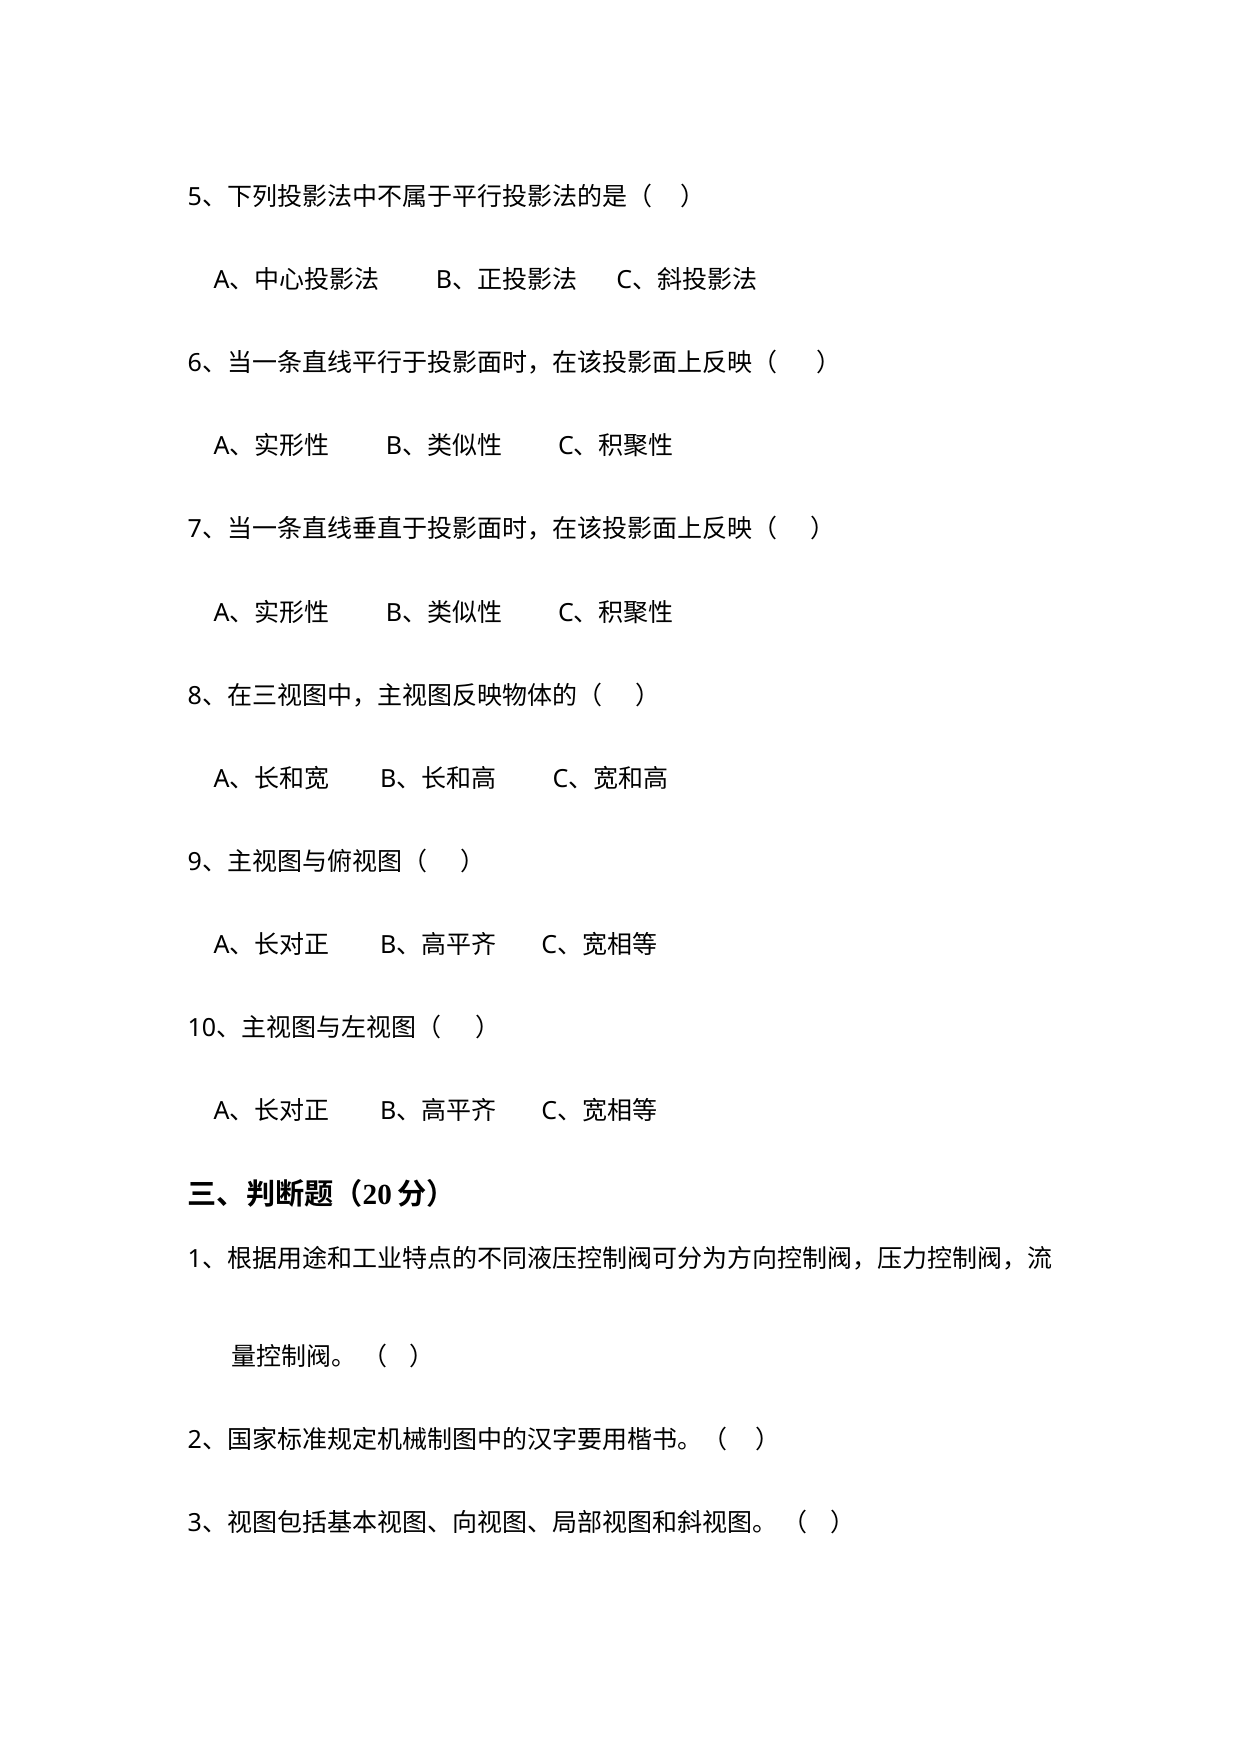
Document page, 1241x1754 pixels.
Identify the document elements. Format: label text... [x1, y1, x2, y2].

text 8、在三视图中，主视图反映物体的（ ） [187, 661, 1053, 726]
text 1、根据用途和工业特点的不同液压控制阀可分为方向控制阀，压力控制阀，流量控制阀。 （ ） [187, 1224, 1053, 1387]
text 三、判断题（20分） [187, 1159, 1053, 1224]
text 9、主视图与俯视图（ ） [187, 827, 1053, 892]
text A、长和宽 B、长和高 C、宽和高 [187, 744, 1053, 809]
text A、长对正 B、高平齐 C、宽相等 [187, 1076, 1053, 1141]
text A、实形性 B、类似性 C、积聚性 [187, 411, 1053, 476]
text 5、下列投影法中不属于平行投影法的是（ ） [187, 162, 1053, 227]
text A、长对正 B、高平齐 C、宽相等 [187, 910, 1053, 975]
text A、中心投影法 B、正投影法 C、斜投影法 [187, 245, 1053, 310]
text 2、国家标准规定机械制图中的汉字要用楷书。（ ） [187, 1405, 1053, 1470]
text 7、当一条直线垂直于投影面时，在该投影面上反映（ ） [187, 494, 1053, 559]
text 10、主视图与左视图（ ） [187, 993, 1053, 1058]
text 6、当一条直线平行于投影面时，在该投影面上反映（ ） [187, 328, 1053, 393]
text A、实形性 B、类似性 C、积聚性 [187, 578, 1053, 643]
text 3、视图包括基本视图、向视图、局部视图和斜视图。 （ ） [187, 1488, 1053, 1553]
